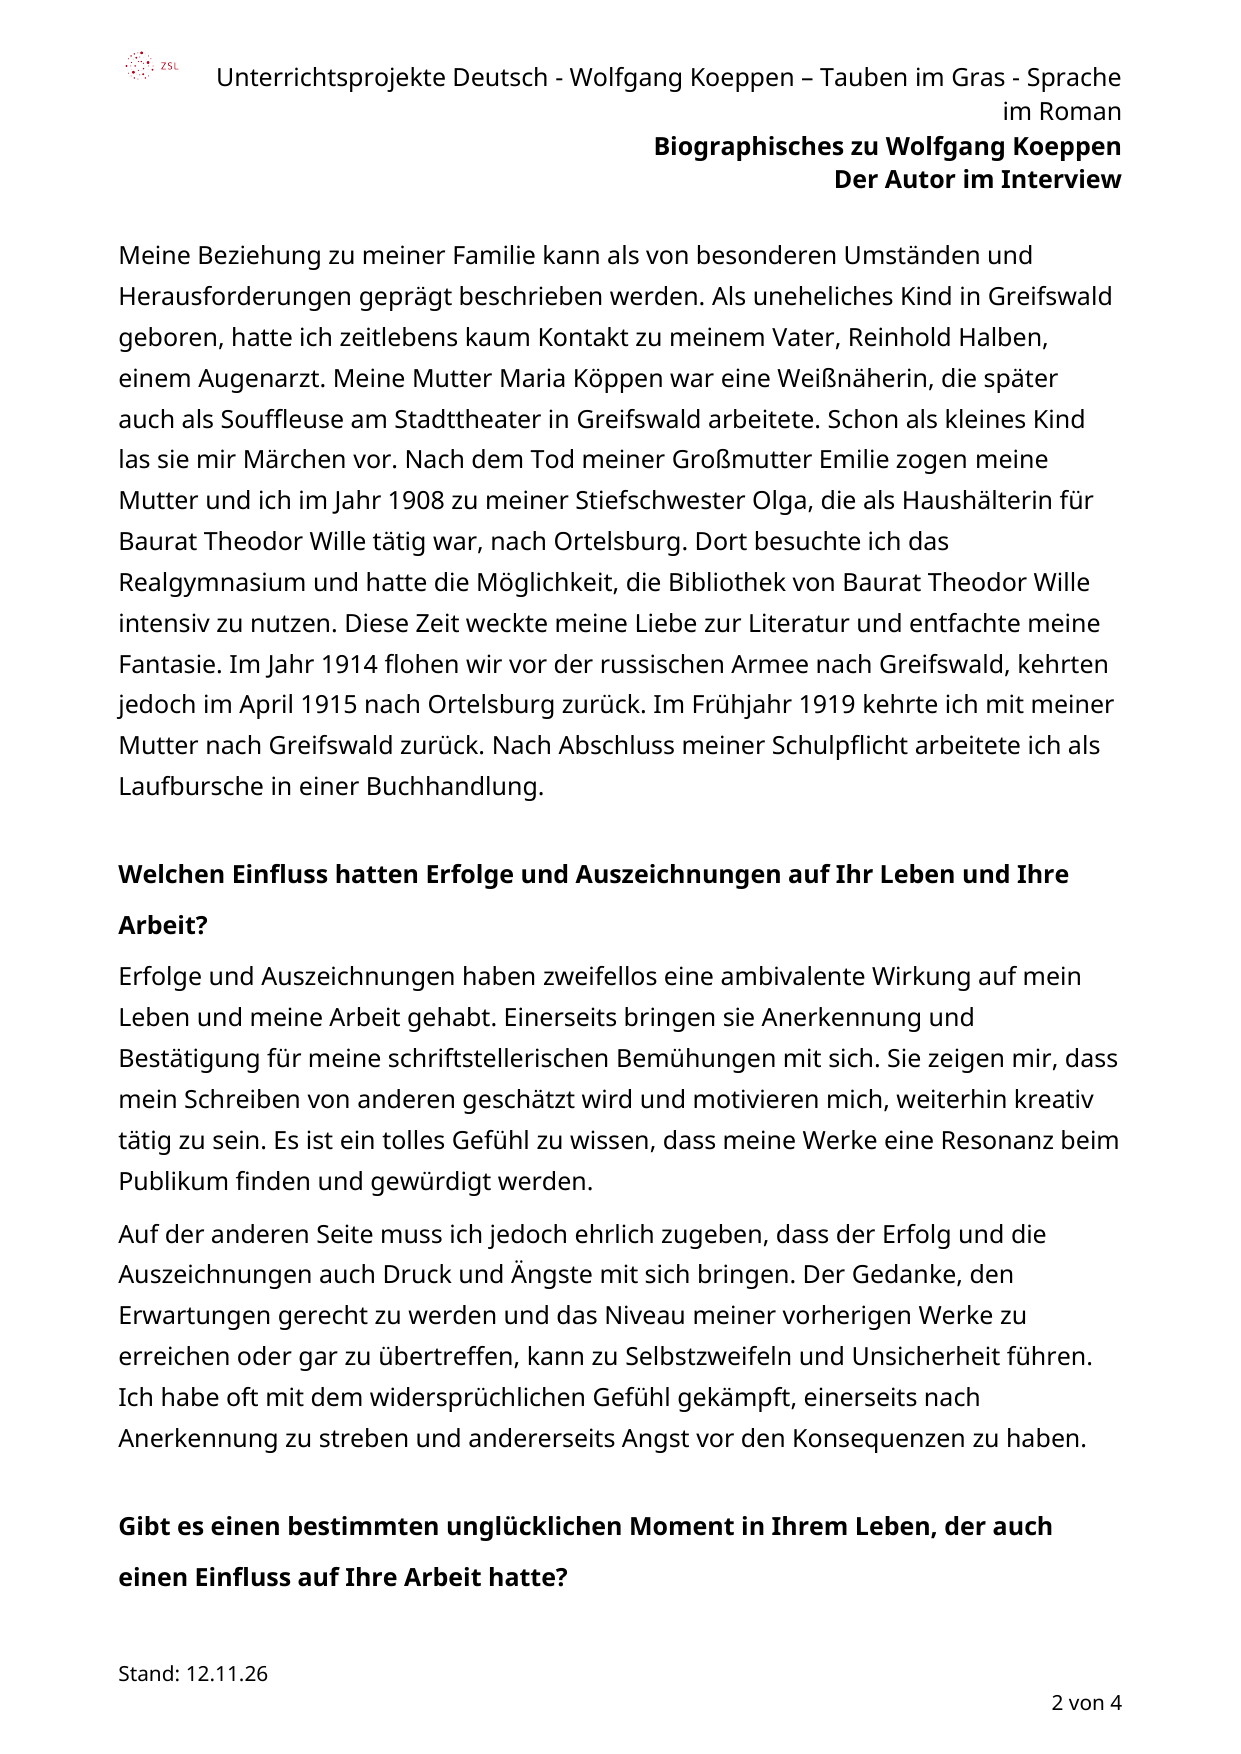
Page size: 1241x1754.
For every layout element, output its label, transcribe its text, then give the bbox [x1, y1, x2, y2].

picture [118, 44, 185, 87]
text Erfolge und Auszeichnungen haben zweifellos eine ambivalente Wirkung auf mein Leben und meine Arbeit gehabt. Einerseits bringen sie Anerkennung und Bestätigung für meine schriftstellerischen Bemühungen mit sich. Sie zeigen mir, dass mein Schreiben von anderen geschätzt wird und motivieren mich, weiterhin kreativ tätig zu sein. Es ist ein tolles Gefühl zu wissen, dass meine Werke eine Resonanz beim Publikum finden und gewürdigt werden. [118, 959, 1122, 1197]
text Gibt es einen bestimmten unglücklichen Moment in Ihrem Leben, der auch einen Einfluss auf Ihre Arbeit hatte? [118, 1509, 1122, 1594]
text Meine Beziehung zu meiner Familie kann als von besonderen Umständen und Herausforderungen geprägt beschrieben werden. Als uneheliches Kind in Greifswald geboren, hatte ich zeitlebens kaum Kontakt zu meinem Vater, Reinhold Halben, einem Augenarzt. Meine Mutter Maria Köppen war eine Weißnäherin, die später auch als Souffleuse am Stadttheater in Greifswald arbeitete. Schon als kleines Kind las sie mir Märchen vor. Nach dem Tod meiner Großmutter Emilie zogen meine Mutter und ich im Jahr 1908 zu meiner Stiefschwester Olga, die als Haushälterin für Baurat Theodor Wille tätig war, nach Ortelsburg. Dort besuchte ich das Realgymnasium und hatte die Möglichkeit, die Bibliothek von Baurat Theodor Wille intensiv zu nutzen. Diese Zeit weckte meine Liebe zur Literatur und entfachte meine Fantasie. Im Jahr 1914 flohen wir vor der russischen Armee nach Greifswald, kehrten jedoch im April 1915 nach Ortelsburg zurück. Im Frühjahr 1919 kehrte ich mit meiner Mutter nach Greifswald zurück. Nach Abschluss meiner Schulpflicht arbeitete ich als Laufbursche in einer Buchhandlung. [118, 238, 1122, 803]
text Auf der anderen Seite muss ich jedoch ehrlich zugeben, dass der Erfolg und die Auszeichnungen auch Druck und Ängste mit sich bringen. Der Gedanke, den Erwartungen gerecht zu werden und das Niveau meiner vorherigen Werke zu erreichen oder gar zu übertreffen, kann zu Selbstzweifeln und Unsicherheit führen. Ich habe oft mit dem widersprüchlichen Gefühl gekämpft, einerseits nach Anerkennung zu streben und andererseits Angst vor den Konsequenzen zu haben. [118, 1216, 1122, 1454]
text Welchen Einfluss hatten Erfolge und Auszeichnungen auf Ihr Leben und Ihre Arbeit? [118, 857, 1122, 942]
